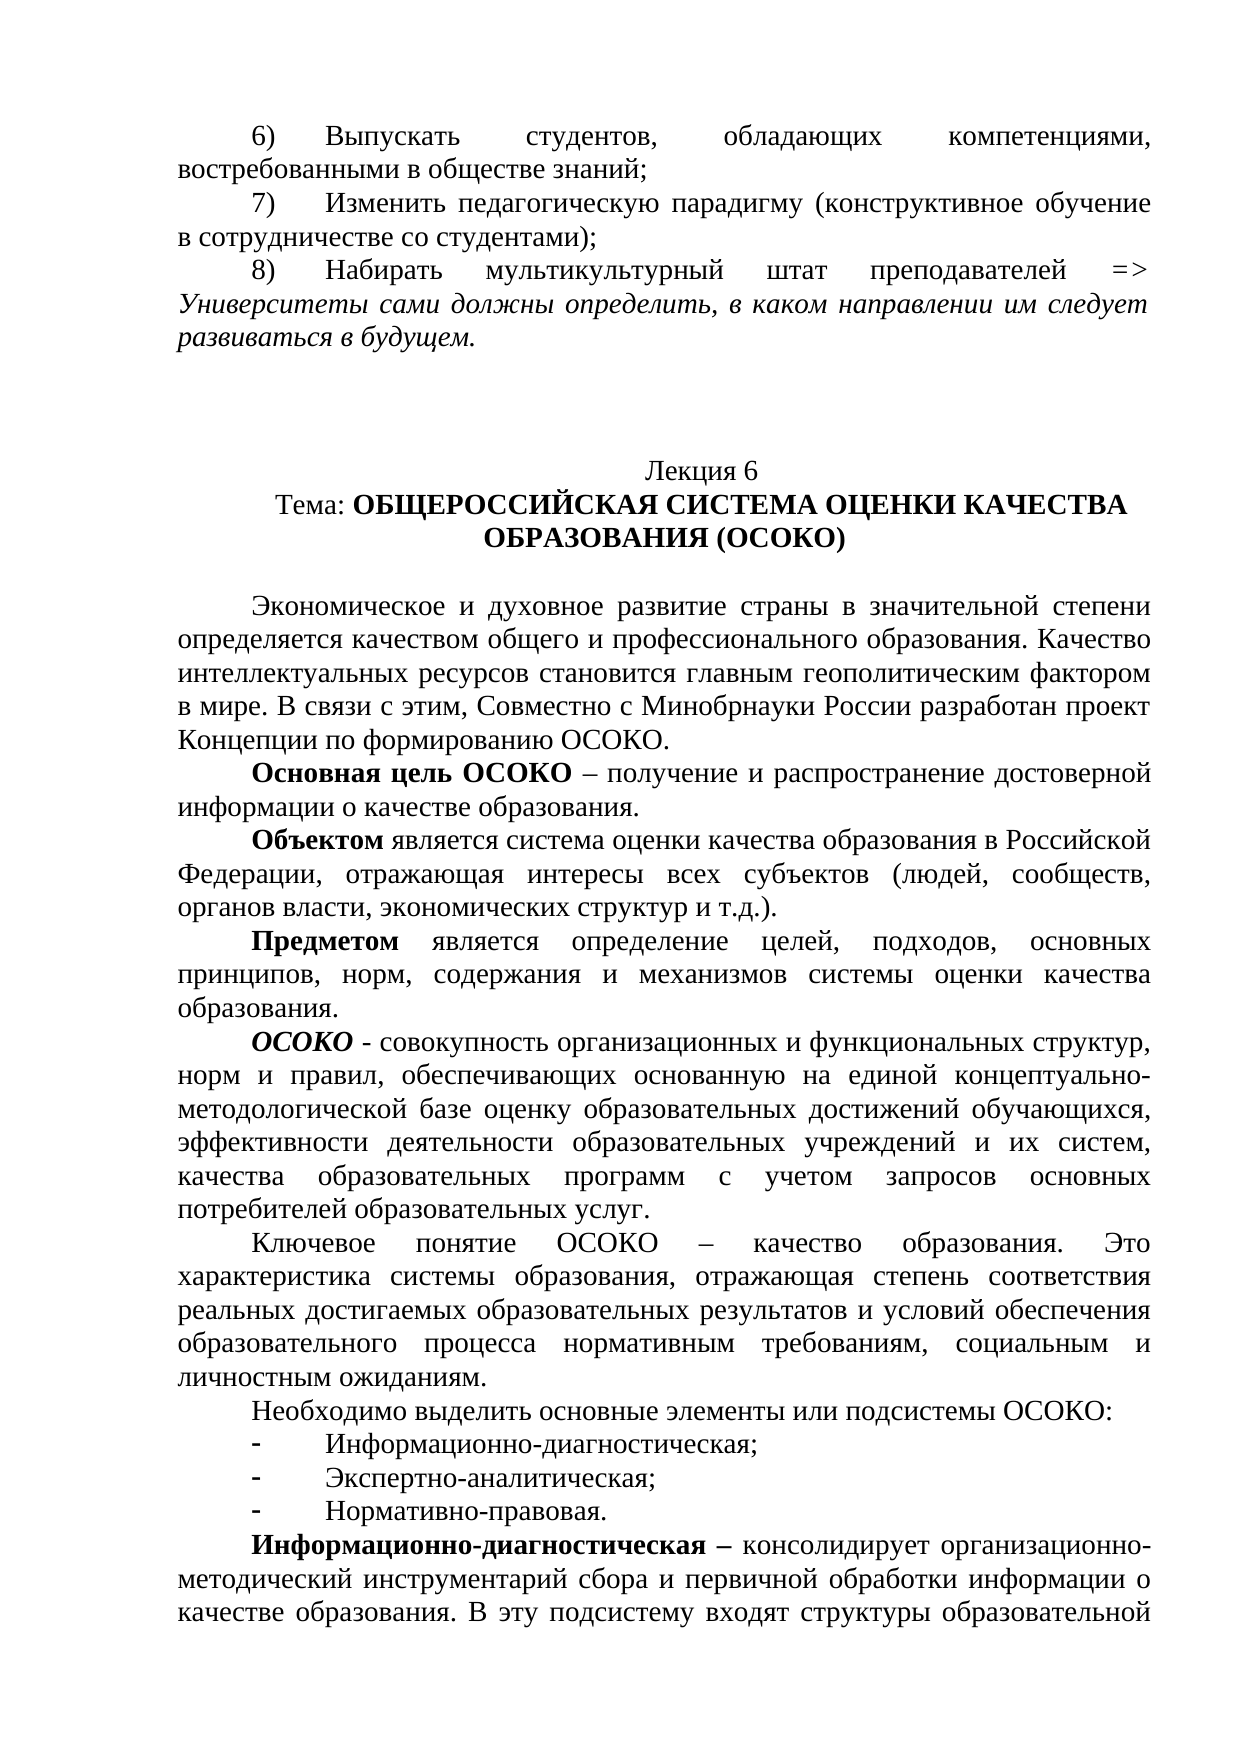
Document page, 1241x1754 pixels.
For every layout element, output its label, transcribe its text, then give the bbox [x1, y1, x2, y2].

text Ключевое понятие ОСОКО – качество образования. Это характеристика системы образования, отражающая степень соответствия реальных достигаемых образовательных результатов и условий обеспечения образовательного процесса нормативным требованиям, социальным и личностным ожиданиям. [177, 1225, 1152, 1393]
text ОСОКО - совокупность организационных и функциональных структур, норм и правил, обеспечивающих основанную на единой концептуально-методологической базе оценку образовательных достижений обучающихся, эффективности деятельности образовательных учреждений и их систем, качества образовательных программ с учетом запросов основных потребителей образовательных услуг. [177, 1024, 1152, 1225]
text Лекция 6 [177, 453, 1152, 487]
text Объектом является система оценки качества образования в Российской Федерации, отражающая интересы всех субъектов (людей, сообществ, органов власти, экономических структур и т.д.). [177, 822, 1152, 923]
text Экономическое и духовное развитие страны в значительной степени определяется качеством общего и профессионального образования. Качество интеллектуальных ресурсов становится главным геополитическим фактором в мире. В связи с этим, Совместно с Минобрнауки России разработан проект Концепции по формированию ОСОКО. [177, 588, 1152, 755]
list Выпускать студентов, обладающих компетенциями, востребованными в обществе знаний; [177, 118, 1152, 185]
list Экспертно-аналитическая; [177, 1460, 1152, 1493]
text Основная цель ОСОКО – получение и распространение достоверной информации о качестве образования. [177, 755, 1152, 822]
list Информационно-диагностическая; [177, 1426, 1152, 1460]
text Тема: ОБЩЕРОССИЙСКАЯ СИСТЕМА ОЦЕНКИ КАЧЕСТВА ОБРАЗОВАНИЯ (ОСОКО) [177, 487, 1152, 554]
list Нормативно-правовая. [177, 1493, 1152, 1527]
text Предметом является определение целей, подходов, основных принципов, норм, содержания и механизмов системы оценки качества образования. [177, 923, 1152, 1024]
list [177, 1527, 1152, 1628]
text Необходимо выделить основные элементы или подсистемы ОСОКО: [177, 1393, 1152, 1426]
list Изменить педагогическую парадигму (конструктивное обучение в сотрудничестве со студентами); [177, 185, 1152, 252]
list Набирать мультикультурный штат преподавателей => Университеты сами должны определить, в каком направлении им следует развиваться в будущем. [177, 252, 1152, 353]
